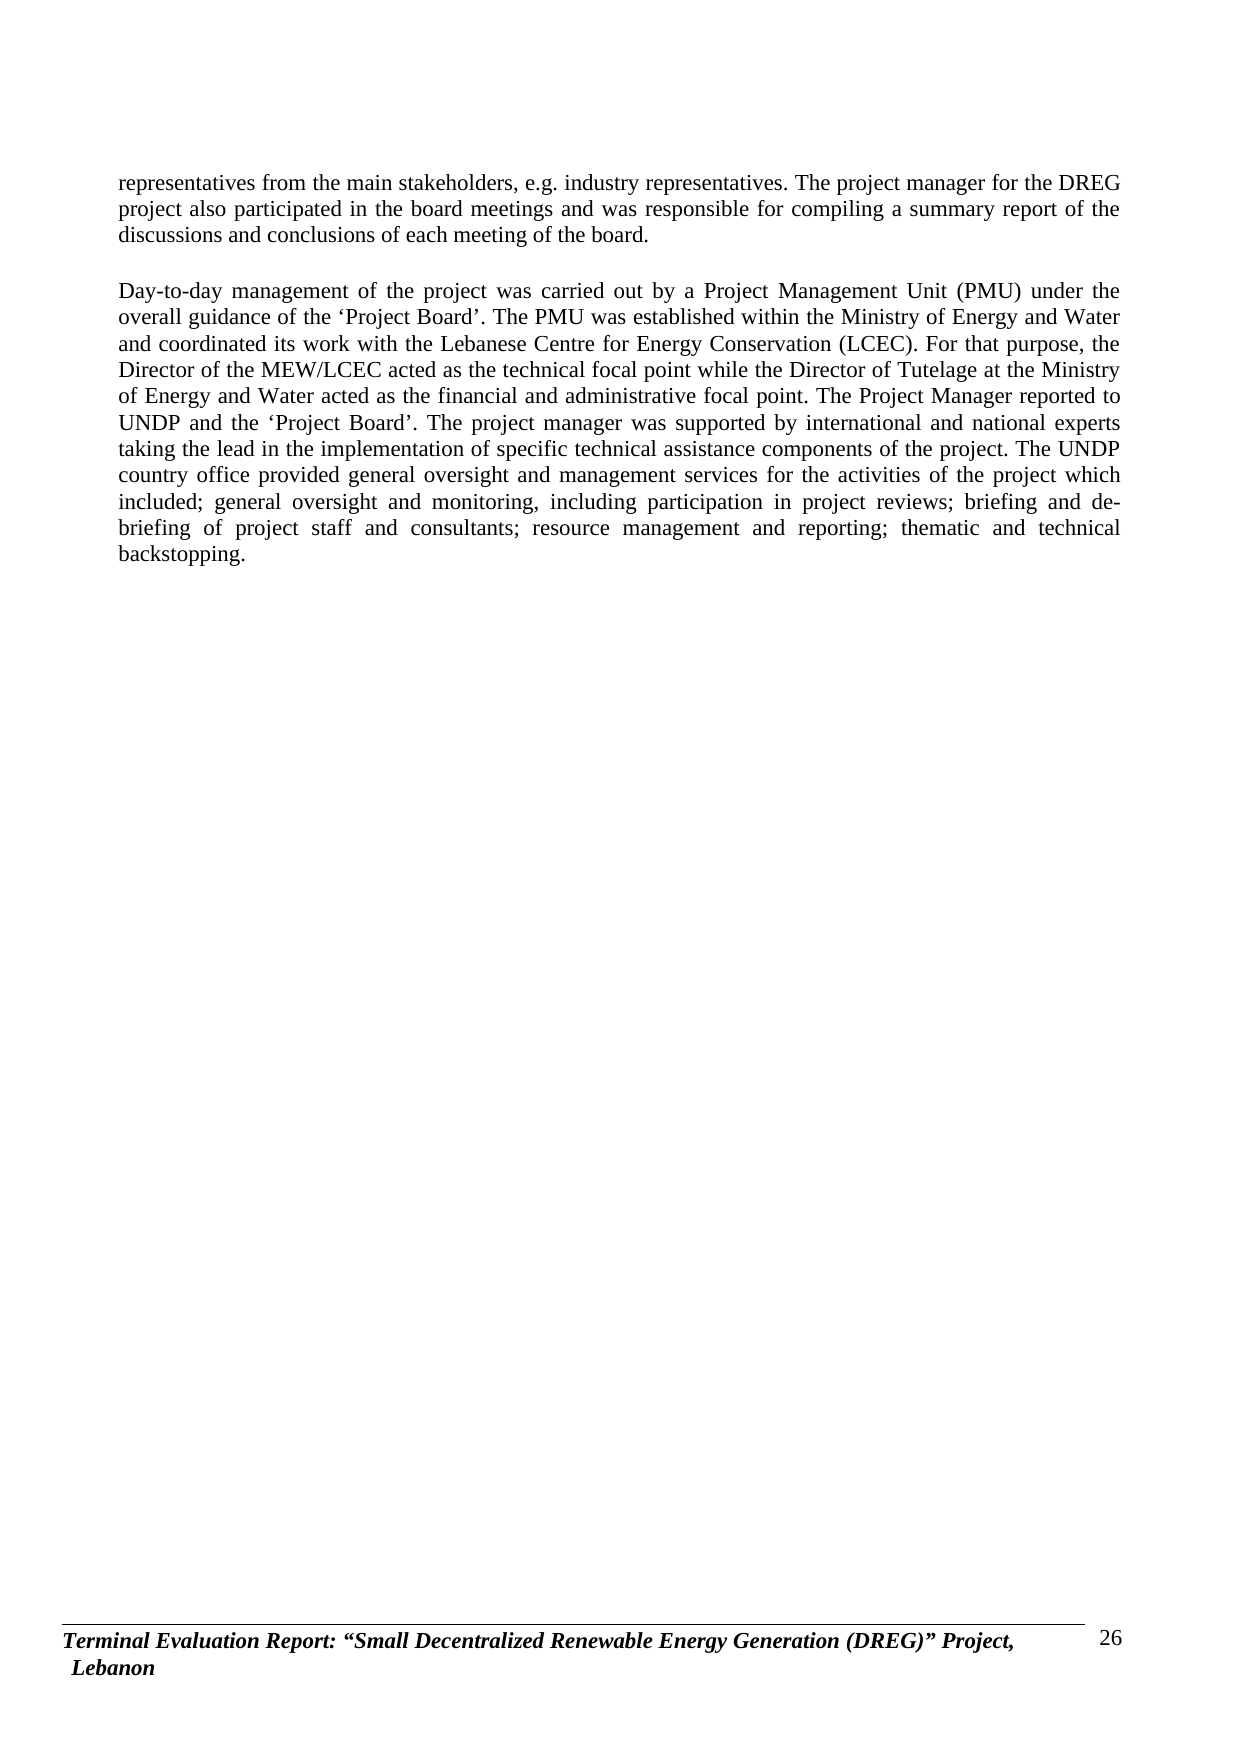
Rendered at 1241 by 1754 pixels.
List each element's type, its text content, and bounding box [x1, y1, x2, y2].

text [118, 169, 1122, 248]
text Day-to-day management of the project was carried out by a Project Management Unit (PMU) under the overall guidance of the ‘Project Board’. The PMU was established within the Ministry of Energy and Water and coordinated its work with the Lebanese Centre for Energy Conservation (LCEC). For that purpose, the Director of the MEW/LCEC acted as the technical focal point while the Director of Tutelage at the Ministry of Energy and Water acted as the financial and administrative focal point. The Project Manager reported to UNDP and the ‘Project Board’. The project manager was supported by international and national experts taking the lead in the implementation of specific technical assistance components of the project. The UNDP country office provided general oversight and management services for the activities of the project which included; general oversight and monitoring, including participation in project reviews; briefing and de-briefing of project staff and consultants; resource management and reporting; thematic and technical backstopping. [118, 277, 1122, 567]
